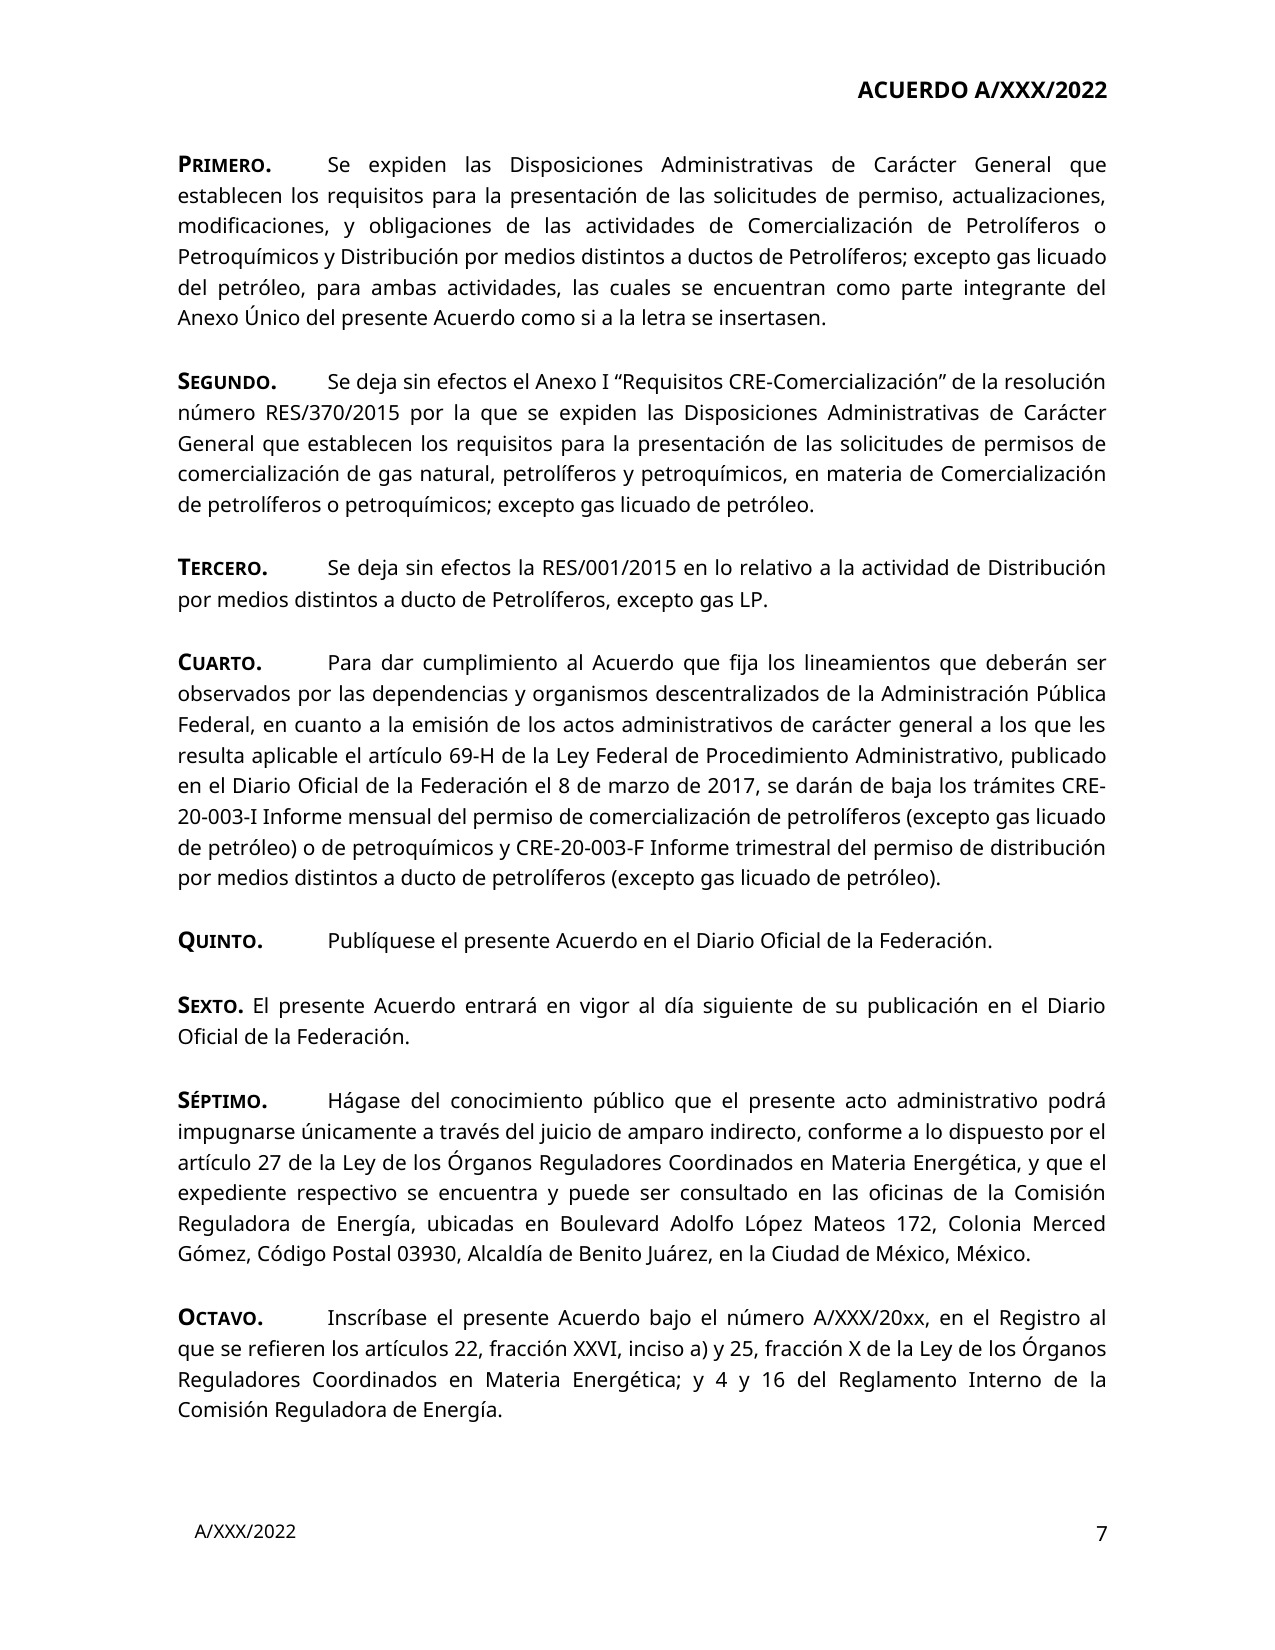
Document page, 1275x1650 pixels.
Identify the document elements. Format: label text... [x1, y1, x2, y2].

list Se expiden las Disposiciones Administrativas de Carácter General que establecen los requisitos para la presentación de las solicitudes de permiso, actualizaciones, modificaciones, y obligaciones de las actividades de Comercialización de Petrolíferos o Petroquímicos y Distribución por medios distintos a ductos de Petrolíferos; excepto gas licuado del petróleo, para ambas actividades, las cuales se encuentran como parte integrante del Anexo Único del presente Acuerdo como si a la letra se insertasen. [177, 148, 1107, 332]
list Se deja sin efectos el Anexo I “Requisitos CRE-Comercialización” de la resolución número RES/370/2015 por la que se expiden las Disposiciones Administrativas de Carácter General que establecen los requisitos para la presentación de las solicitudes de permisos de comercialización de gas natural, petrolíferos y petroquímicos, en materia de Comercialización de petrolíferos o petroquímicos; excepto gas licuado de petróleo. [177, 365, 1107, 518]
list El presente Acuerdo entrará en vigor al día siguiente de su publicación en el Diario Oficial de la Federación. [177, 989, 1107, 1051]
list Publíquese el presente Acuerdo en el Diario Oficial de la Federación. [177, 924, 1107, 956]
list Para dar cumplimiento al Acuerdo que fija los lineamientos que deberán ser observados por las dependencias y organismos descentralizados de la Administración Pública Federal, en cuanto a la emisión de los actos administrativos de carácter general a los que les resulta aplicable el artículo 69-H de la Ley Federal de Procedimiento Administrativo, publicado en el Diario Oficial de la Federación el 8 de marzo de 2017, se darán de baja los trámites CRE-20-003-I Informe mensual del permiso de comercialización de petrolíferos (excepto gas licuado de petróleo) o de petroquímicos y CRE-20-003-F Informe trimestral del permiso de distribución por medios distintos a ducto de petrolíferos (excepto gas licuado de petróleo). [177, 646, 1107, 892]
list Hágase del conocimiento público que el presente acto administrativo podrá impugnarse únicamente a través del juicio de amparo indirecto, conforme a lo dispuesto por el artículo 27 de la Ley de los Órganos Reguladores Coordinados en Materia Energética, y que el expediente respectivo se encuentra y puede ser consultado en las oficinas de la Comisión Reguladora de Energía, ubicadas en Boulevard Adolfo López Mateos 172, Colonia Merced Gómez, Código Postal 03930, Alcaldía de Benito Juárez, en la Ciudad de México, México. [177, 1083, 1107, 1268]
list Inscríbase el presente Acuerdo bajo el número A/XXX/20xx, en el Registro al que se refieren los artículos 22, fracción XXVI, inciso a) y 25, fracción X de la Ley de los Órganos Reguladores Coordinados en Materia Energética; y 4 y 16 del Reglamento Interno de la Comisión Reguladora de Energía. [177, 1301, 1107, 1424]
list Se deja sin efectos la RES/001/2015 en lo relativo a la actividad de Distribución por medios distintos a ducto de Petrolíferos, excepto gas LP. [177, 551, 1107, 613]
